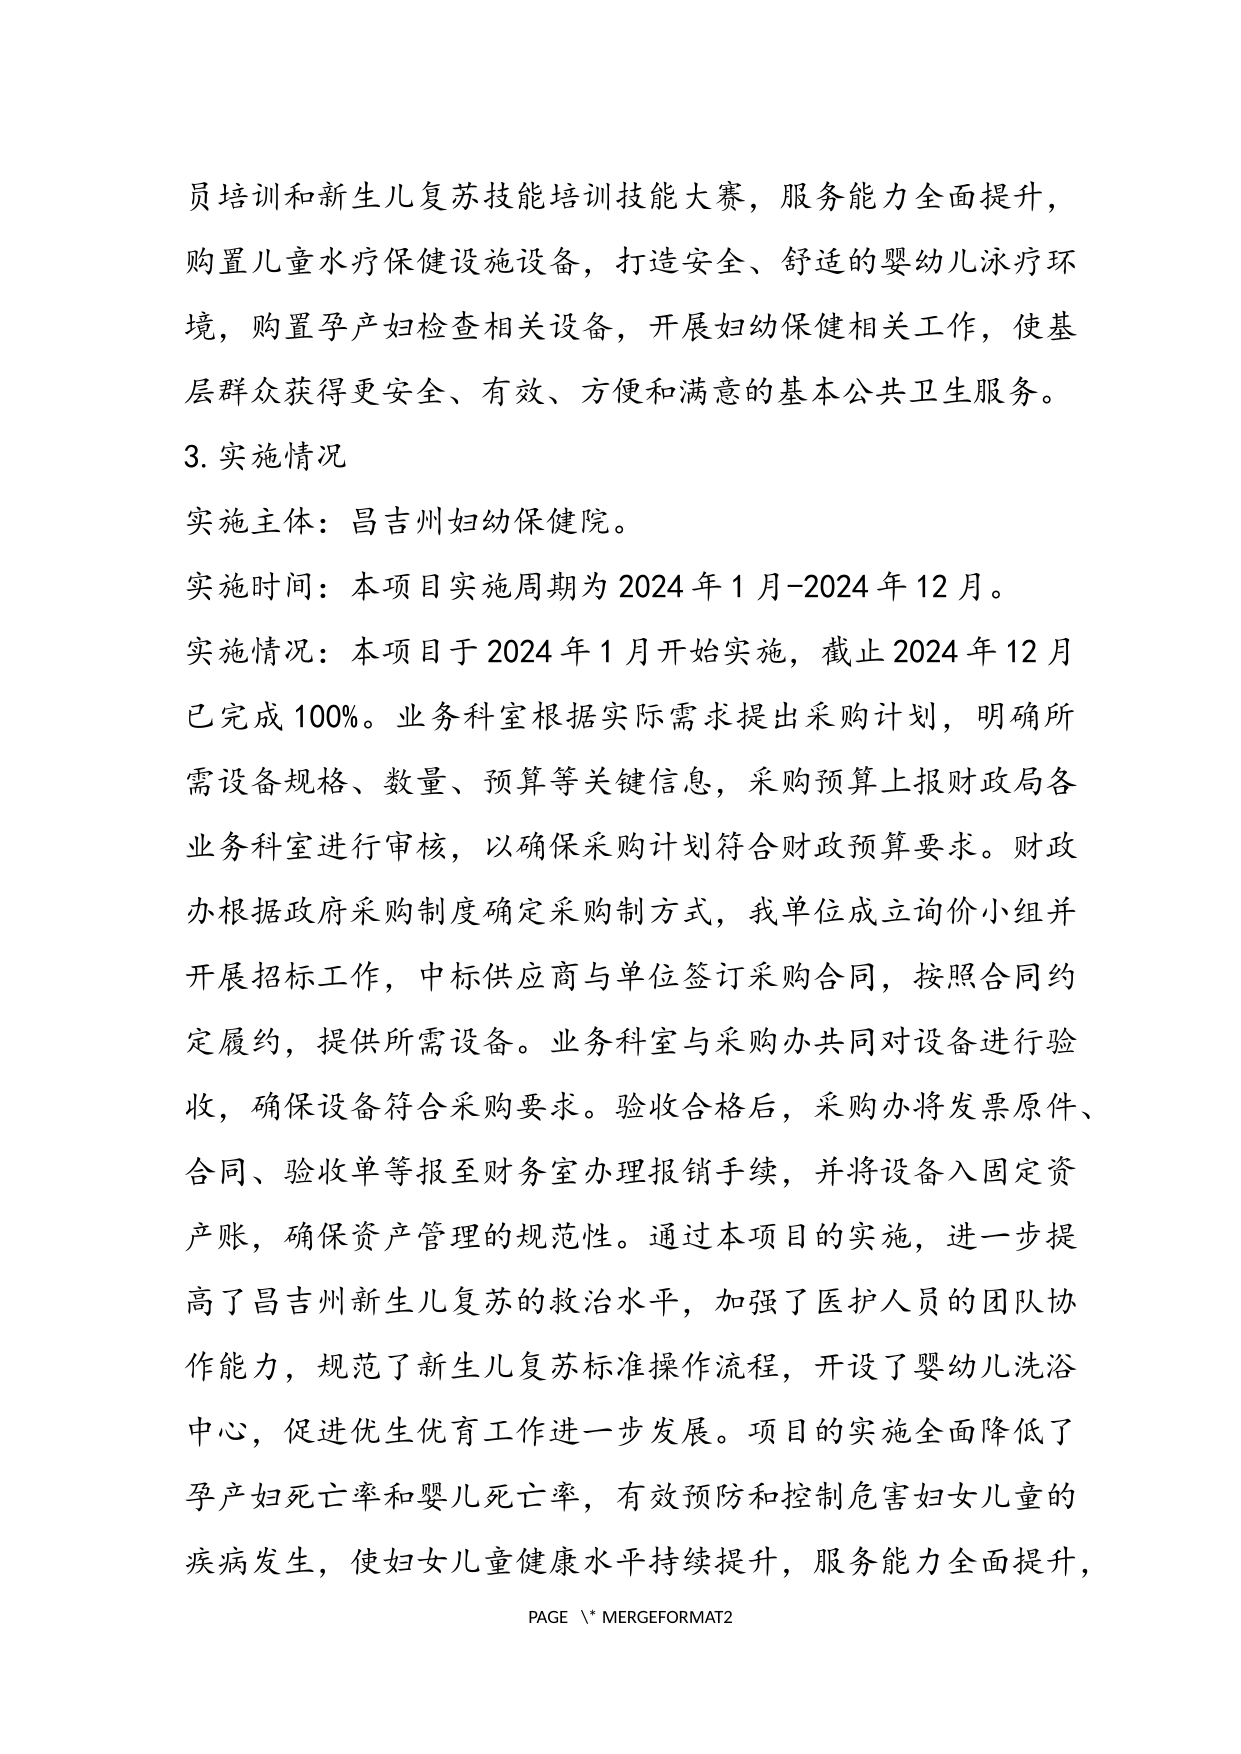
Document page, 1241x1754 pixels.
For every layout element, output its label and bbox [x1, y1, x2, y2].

text [183, 162, 1078, 1592]
